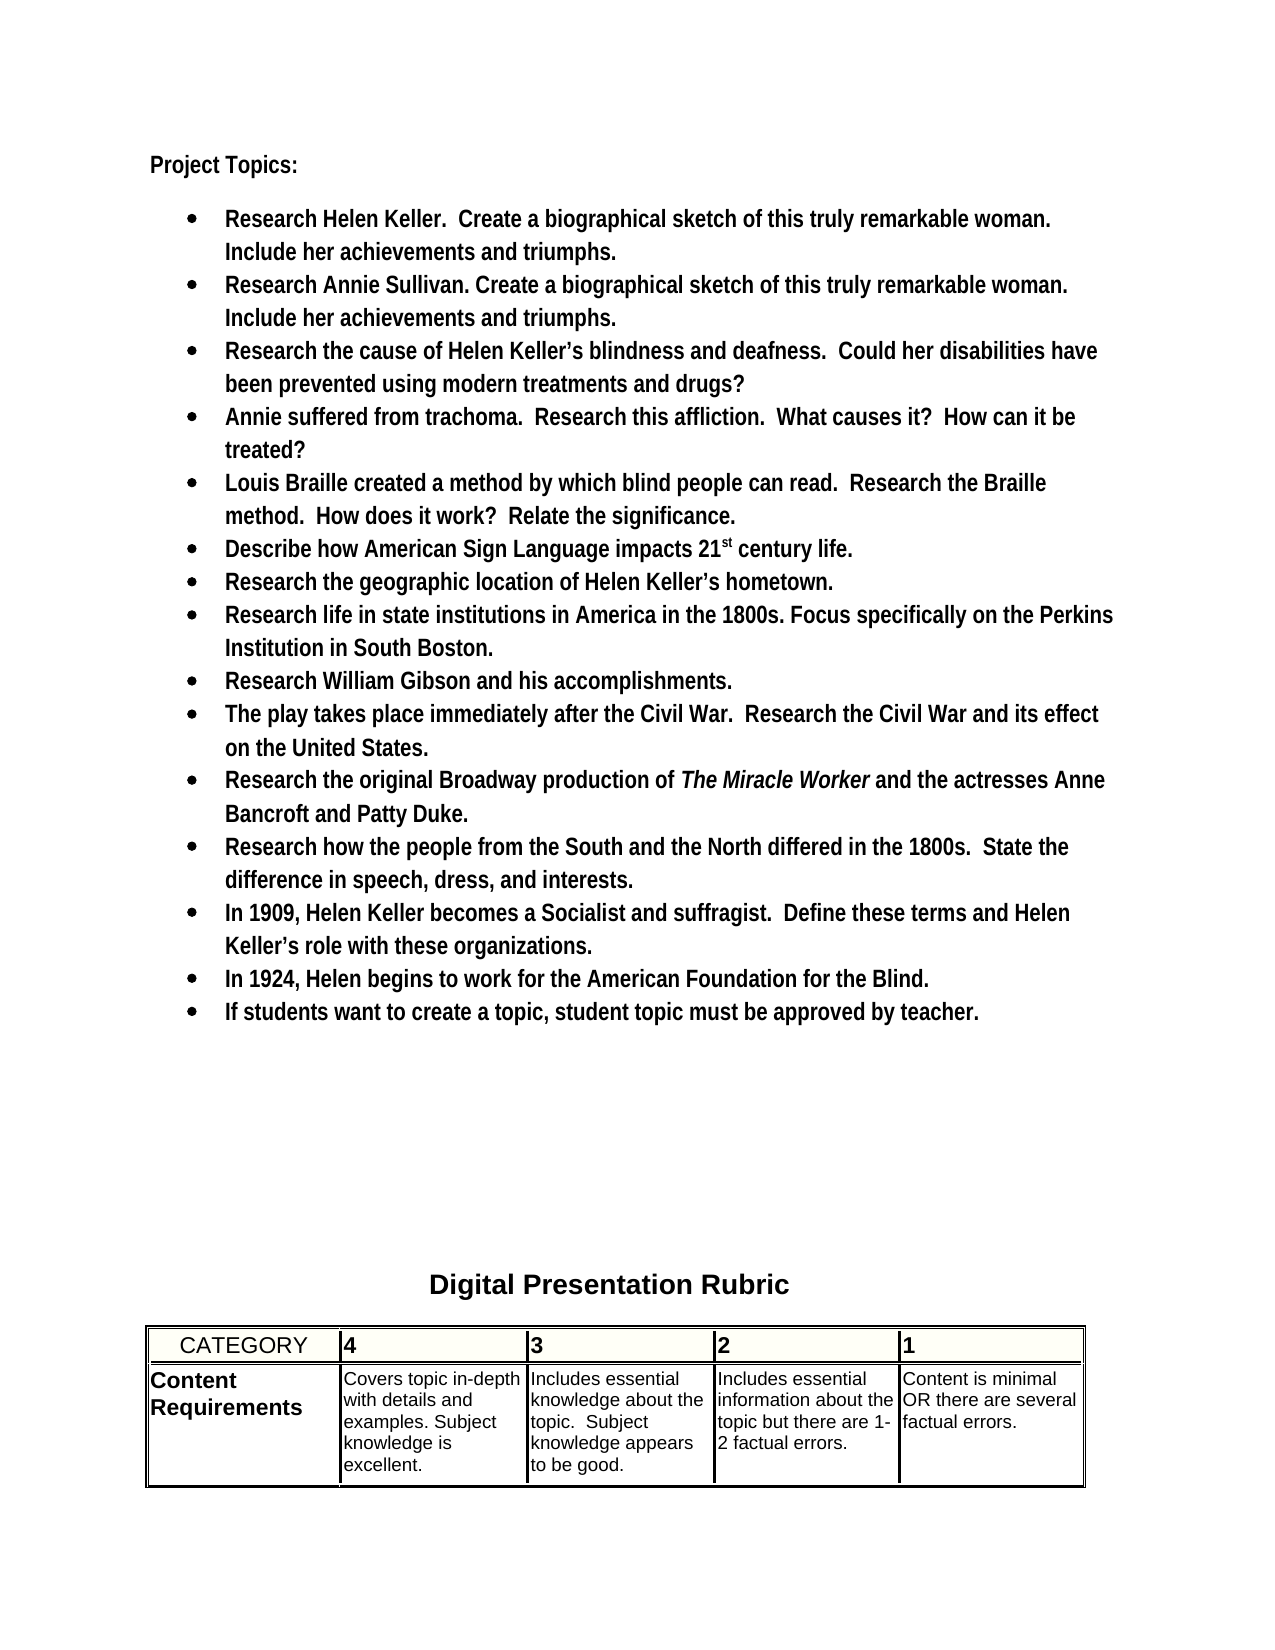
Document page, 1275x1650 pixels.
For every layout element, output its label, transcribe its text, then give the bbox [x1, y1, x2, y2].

table_header 2 [714, 1329, 899, 1361]
list Research the cause of Helen Keller’s blindness and deafness. Could her disabilities have been prevented using modern treatments and drugs? [187, 336, 1125, 398]
list Research the original Broadway production of The Miracle Worker and the actresses Anne Bancroft and Patty Duke. [187, 765, 1125, 827]
list If students want to create a topic, student topic must be approved by teacher. [187, 997, 1125, 1026]
table_cell Includes essential knowledge about the topic. Subject knowledge appears to be good. [527, 1365, 714, 1485]
table_header CATEGORY [149, 1327, 340, 1361]
list Research the geographic location of Helen Keller’s hometown. [187, 567, 1125, 596]
list In 1924, Helen begins to work for the American Foundation for the Blind. [187, 963, 1125, 992]
list Research William Gibson and his accomplishments. [187, 666, 1125, 695]
list Louis Braille created a method by which blind people can read. Research the Braille method. How does it work? Relate the significance. [187, 468, 1125, 530]
table_cell Covers topic in-depth with details and examples. Subject knowledge is excellent. [340, 1365, 527, 1485]
text Project Topics: [150, 150, 1125, 179]
table_header 4 [340, 1329, 527, 1361]
table_cell Content is minimal OR there are several factual errors. [899, 1361, 1083, 1485]
table_cell Includes essential information about the topic but there are 1-2 factual errors. [714, 1365, 899, 1485]
list The play takes place immediately after the Civil War. Research the Civil War and its effect on the United States. [187, 699, 1125, 761]
list In 1909, Helen Keller becomes a Socialist and suffragist. Define these terms and Helen Keller’s role with these organizations. [187, 897, 1125, 959]
table_cell Content Requirements [149, 1361, 340, 1485]
list Annie suffered from trachoma. Research this affliction. What causes it? How can it be treated? [187, 402, 1125, 464]
list Research Helen Keller. Create a biographical sketch of this truly remarkable woman. Include her achievements and triumphs. [187, 204, 1125, 266]
table_header 3 [527, 1329, 714, 1361]
list Research how the people from the South and the North differed in the 1800s. State the difference in speech, dress, and interests. [187, 831, 1125, 893]
table_header 1 [899, 1329, 1083, 1361]
list Research life in state institutions in America in the 1800s. Focus specifically on the Perkins Institution in South Boston. [187, 600, 1125, 662]
list Research Annie Sullivan. Create a biographical sketch of this truly remarkable woman. Include her achievements and triumphs. [187, 270, 1125, 332]
list Describe how American Sign Language impacts 21st century life. [187, 534, 1125, 563]
